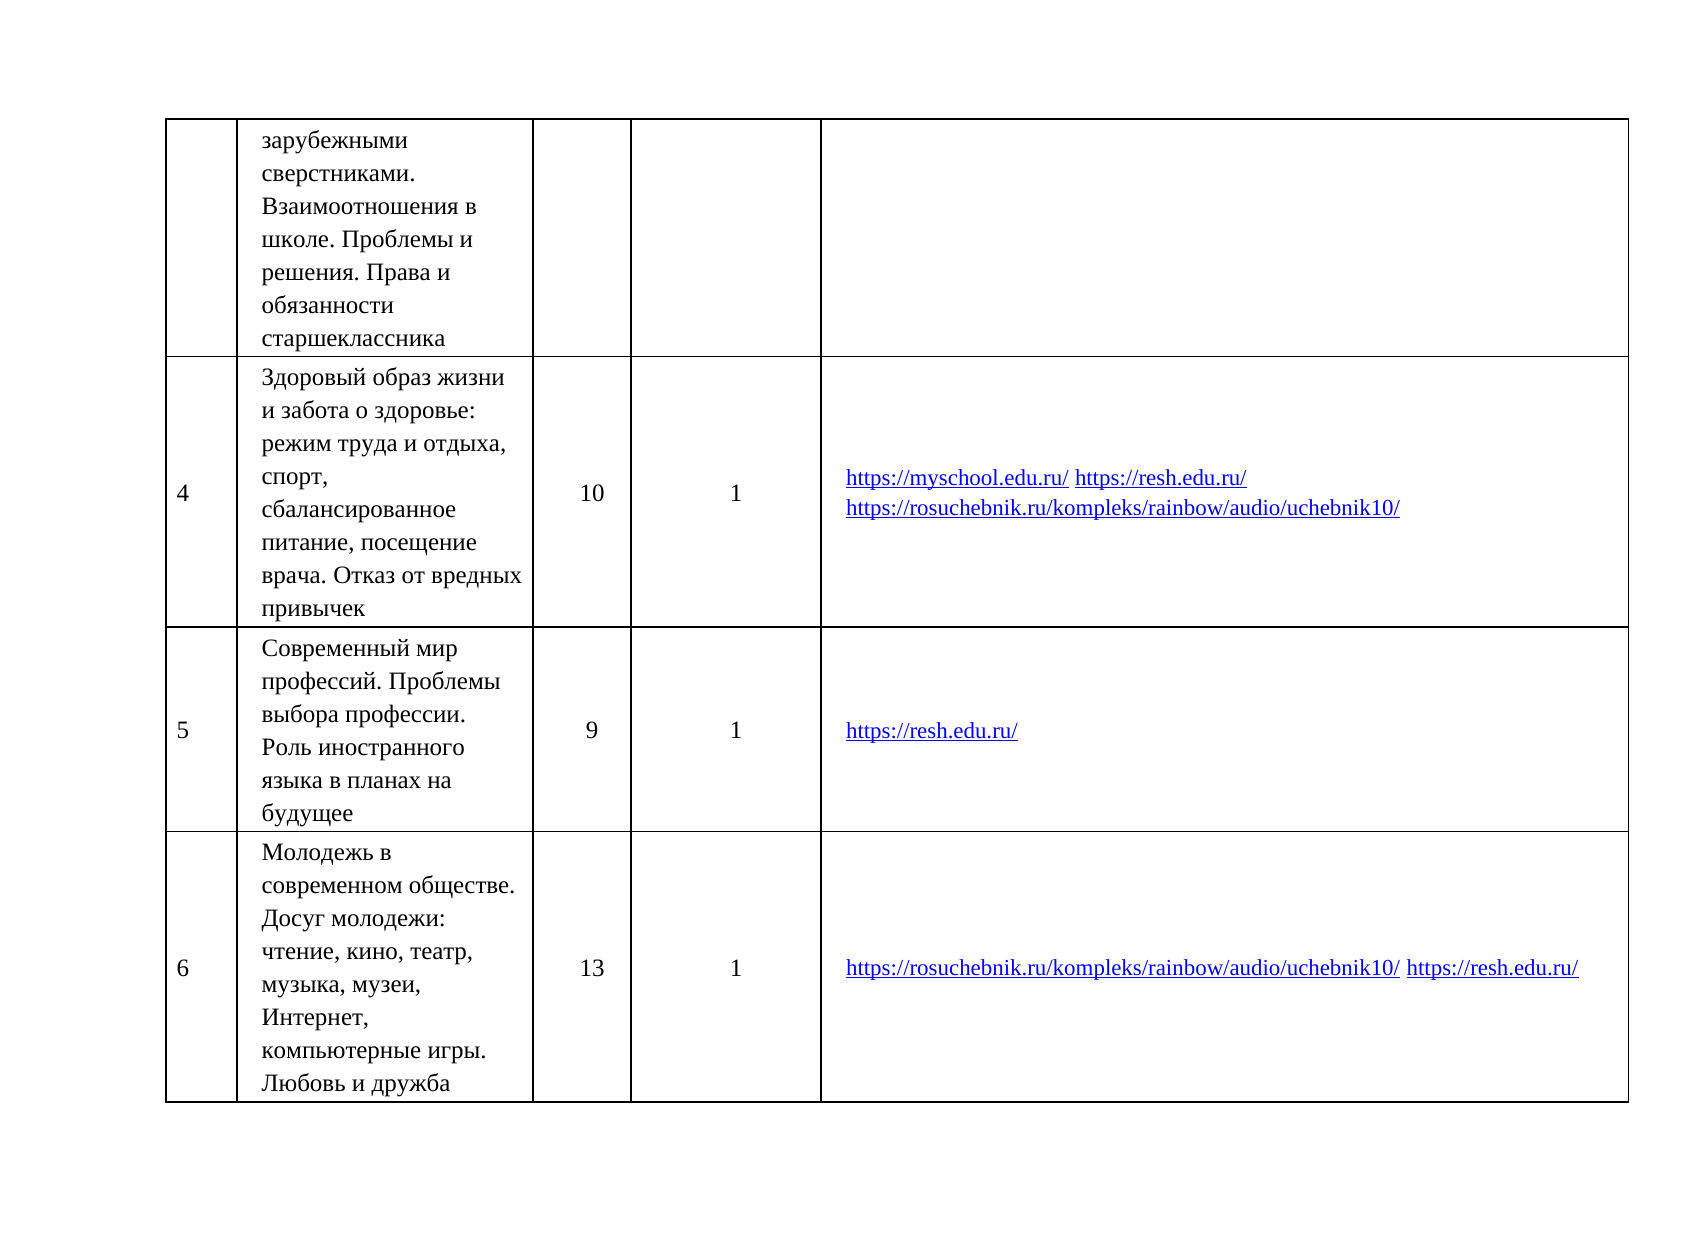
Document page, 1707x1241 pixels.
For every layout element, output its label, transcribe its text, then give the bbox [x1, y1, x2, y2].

table_cell 6 [167, 832, 236, 1101]
table_cell 5 [167, 628, 236, 831]
table_cell 10 [534, 357, 630, 626]
table_cell 1 [632, 628, 820, 831]
table_cell 9 [534, 628, 630, 831]
table_cell Современный мир профессий. Проблемы выбора профессии. Роль иностранного языка в планах на будущее [238, 628, 532, 831]
table_cell 7 [534, 120, 630, 356]
table_cell 1 [632, 120, 820, 356]
table_cell 4 [167, 357, 236, 626]
table_cell Молодежь в современном обществе. Досуг молодежи: чтение, кино, театр, музыка, музеи, Интернет, компьютерные игры. Любовь и дружба [238, 832, 532, 1101]
table_cell 3 [167, 120, 236, 356]
table_cell 1 [632, 357, 820, 626]
table_cell https://rosuchebnik.ru/kompleks/rainbow/audio/uchebnik10/ https://resh.edu.ru/ [822, 832, 1628, 1101]
table_cell https://myschool.edu.ru/ https://resh.edu.ru/ https://rosuchebnik.ru/kompleks/rainbow/audio/uchebnik10/ [822, 357, 1628, 626]
table_cell Здоровый образ жизни и забота о здоровье: режим труда и отдыха, спорт, сбалансированное питание, посещение врача. Отказ от вредных привычек [238, 357, 532, 626]
table_cell https://resh.edu.ru/ [822, 628, 1628, 831]
table_cell 13 [534, 832, 630, 1101]
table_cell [238, 120, 532, 356]
table_cell 1 [632, 832, 820, 1101]
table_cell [822, 120, 1628, 356]
